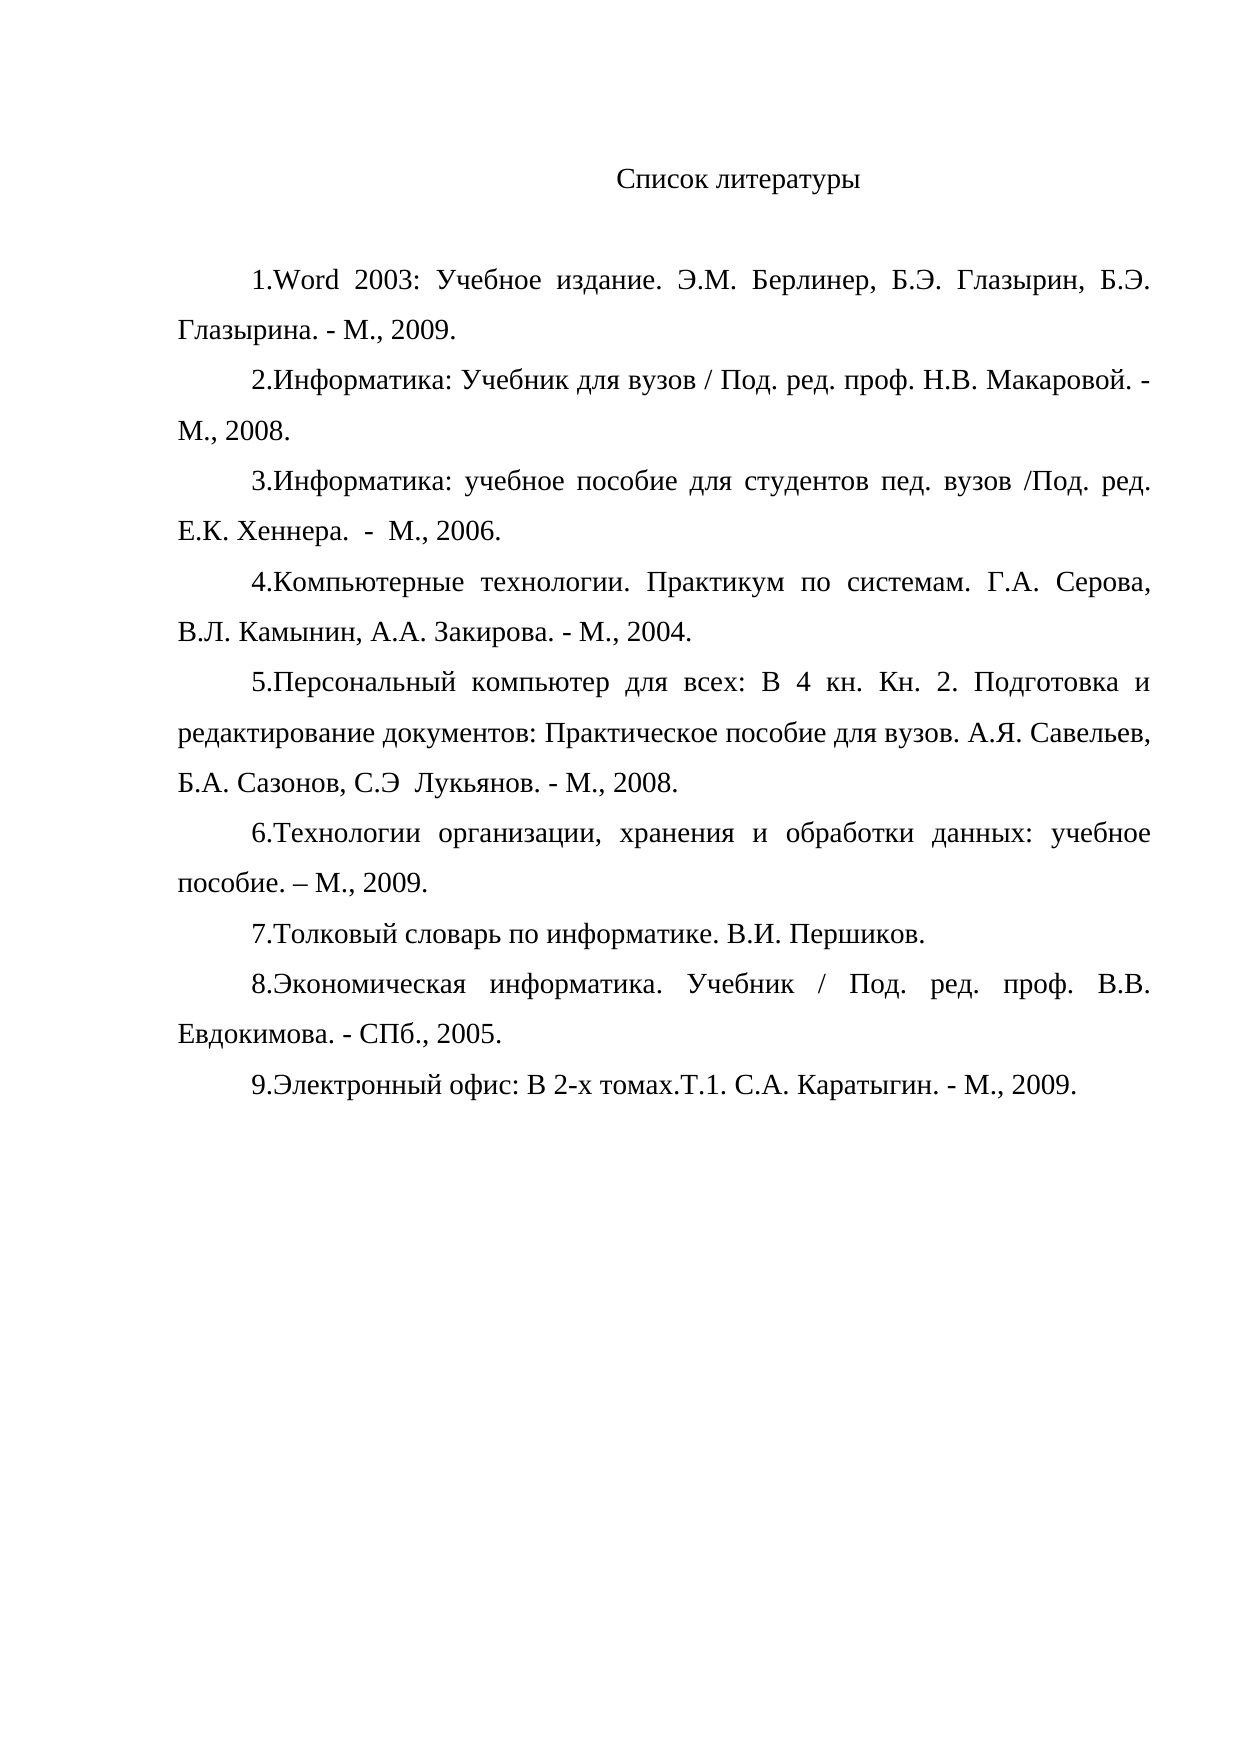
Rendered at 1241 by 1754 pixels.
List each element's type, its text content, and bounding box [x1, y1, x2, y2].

text Список литературы [251, 161, 1152, 195]
text 8.Экономическая информатика. Учебник / Под. ред. проф. В.В. Евдокимова. - СПб., 2005. [177, 966, 1152, 1050]
text 5.Персональный компьютер для всех: В 4 кн. Кн. 2. Подготовка и редактирование документов: Практическое пособие для вузов. А.Я. Савельев, Б.А. Сазонов, С.Э Лукьянов. - М., 2008. [177, 664, 1152, 798]
text 7.Толковый словарь по информатике. В.И. Першиков. [177, 916, 1152, 949]
text 4.Компьютерные технологии. Практикум по системам. Г.А. Серова, В.Л. Камынин, А.А. Закирова. - М., 2004. [177, 564, 1152, 648]
text 2.Информатика: Учебник для вузов / Под. ред. проф. Н.В. Макаровой. - М., 2008. [177, 362, 1152, 446]
text 3.Информатика: учебное пособие для студентов пед. вузов /Под. ред. Е.К. Хеннера. - М., 2006. [177, 463, 1152, 547]
text 6.Технологии организации, хранения и обработки данных: учебное пособие. – М., 2009. [177, 815, 1152, 899]
text 1.Word 2003: Учебное издание. Э.М. Берлинер, Б.Э. Глазырин, Б.Э. Глазырина. - М., 2009. [177, 262, 1152, 346]
text 9.Электронный офис: В 2-х томах.Т.1. С.А. Каратыгин. - М., 2009. [177, 1067, 1152, 1100]
